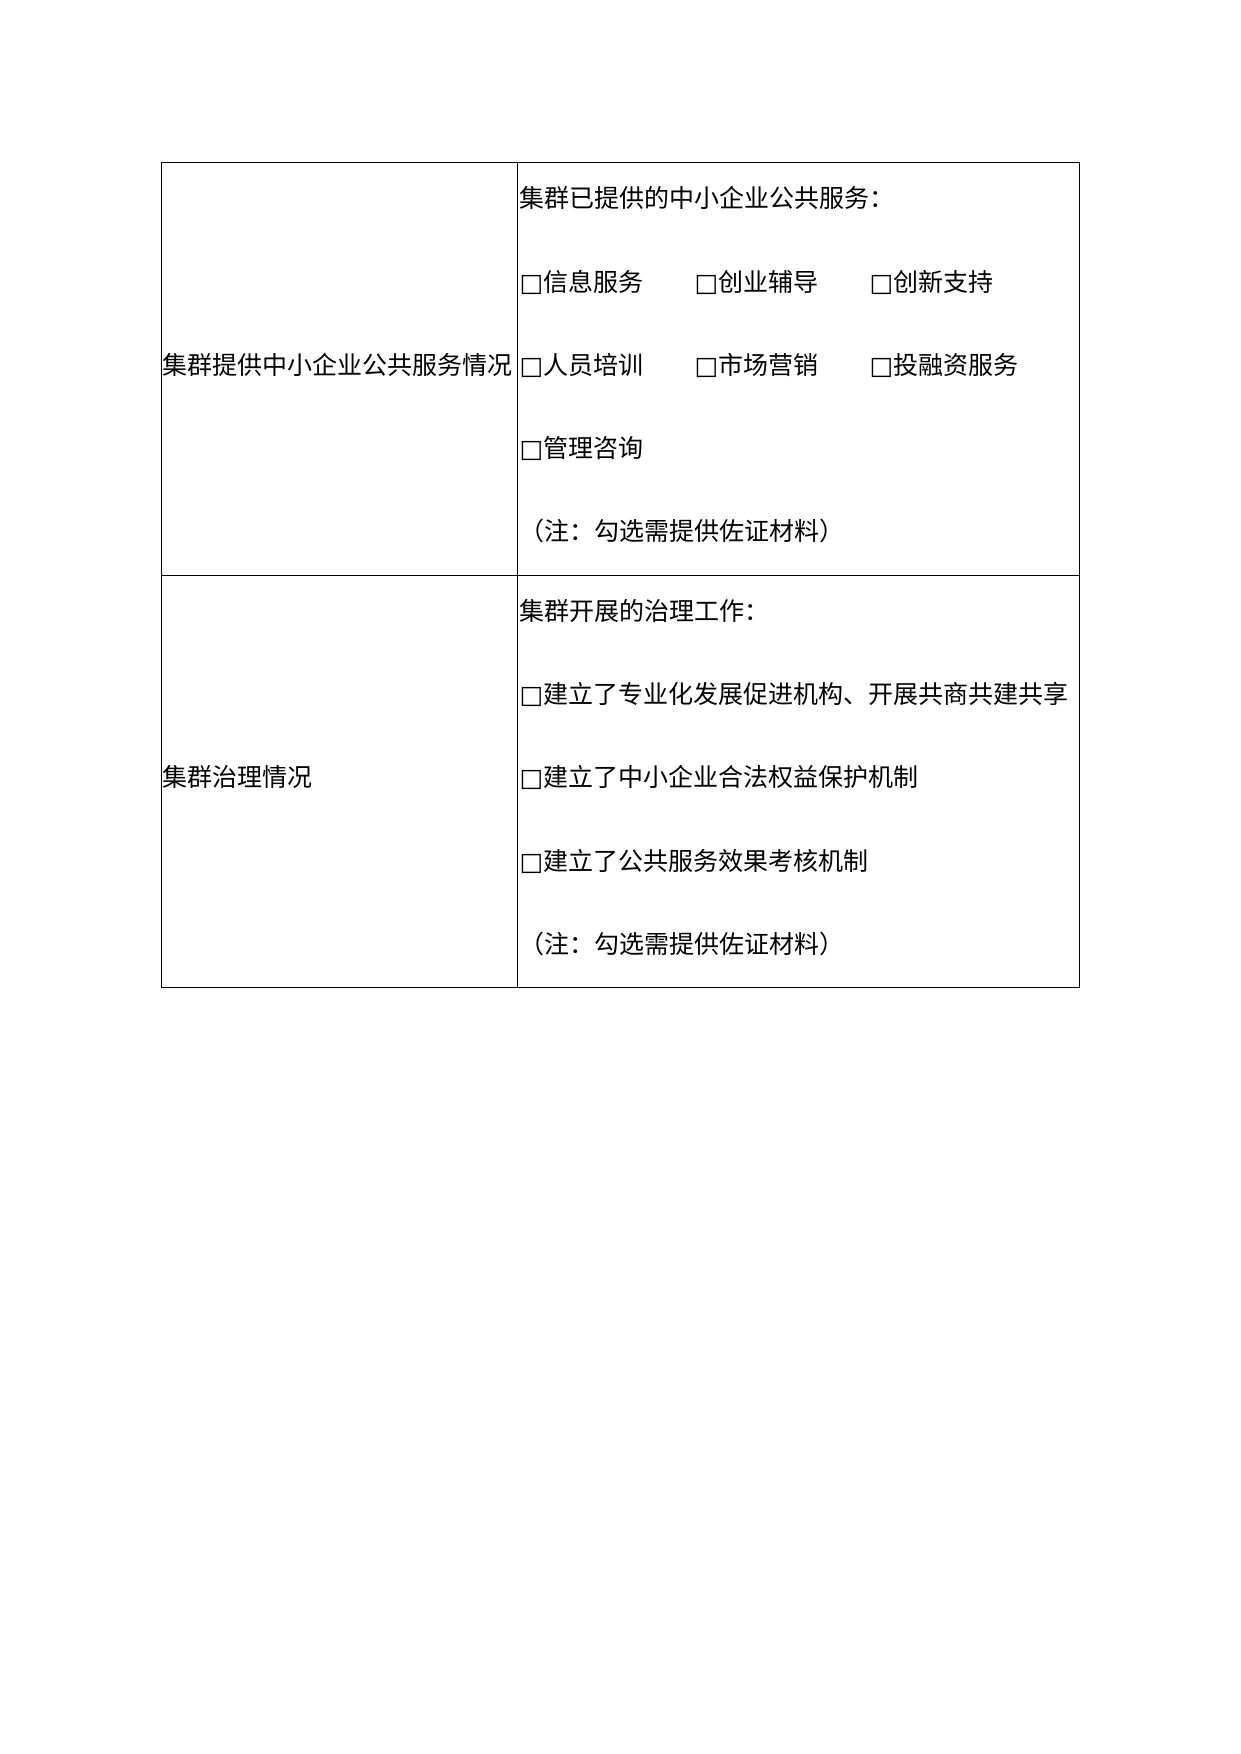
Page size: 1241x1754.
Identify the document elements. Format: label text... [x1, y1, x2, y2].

table_cell 集群开展的治理工作： □建立了专业化发展促进机构、开展共商共建共享 □建立了中小企业合法权益保护机制 □建立了公共服务效果考核机制 （注：勾选需提供佐证材料） [518, 576, 1079, 987]
table_cell 集群治理情况 [162, 576, 517, 987]
table_cell 集群提供中小企业公共服务情况 [162, 163, 517, 574]
table_cell 集群已提供的中小企业公共服务： □信息服务 □创业辅导 □创新支持 □人员培训 □市场营销 □投融资服务 □管理咨询 （注：勾选需提供佐证材料） [518, 163, 1079, 574]
